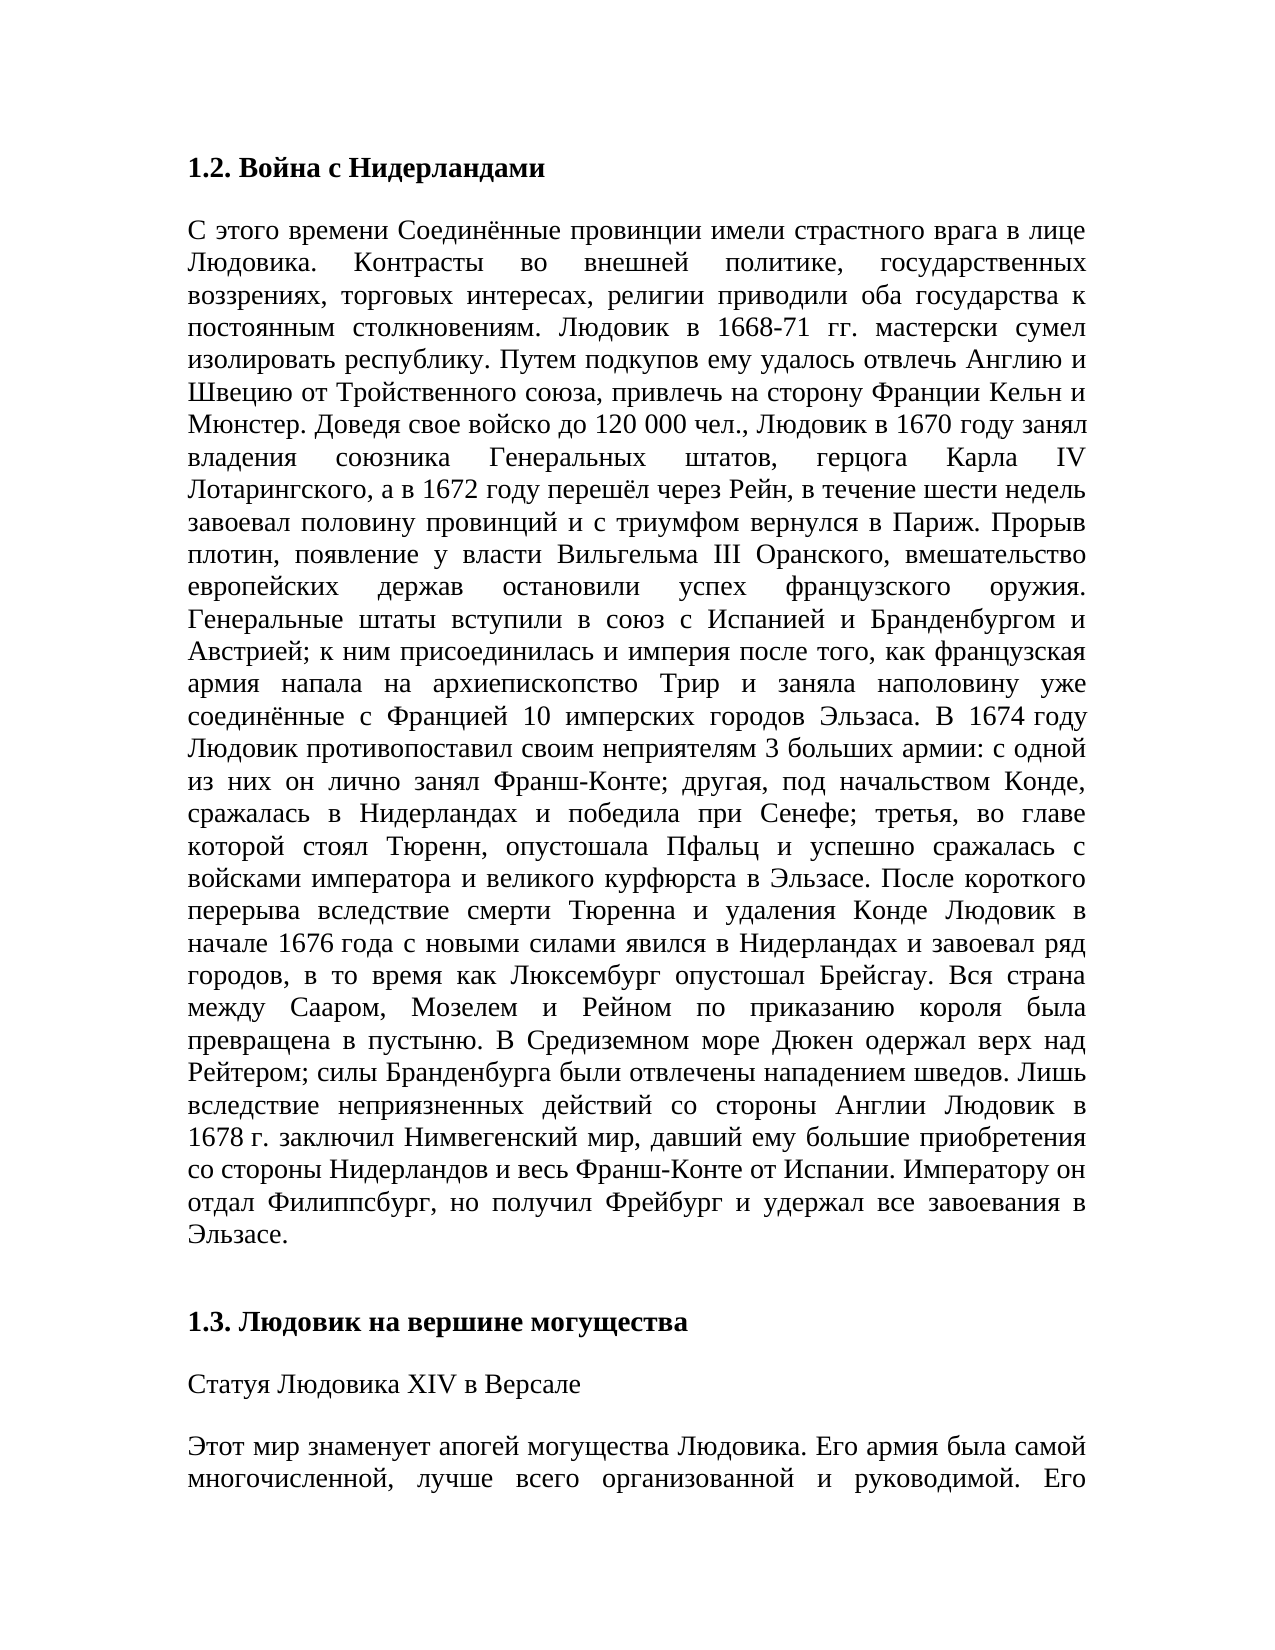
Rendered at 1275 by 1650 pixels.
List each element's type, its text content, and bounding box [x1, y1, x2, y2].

list 1.2. Война с Нидерландами [187, 150, 1087, 183]
list 1.3. Людовик на вершине могущества [187, 1304, 1087, 1338]
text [187, 1429, 1087, 1494]
text Статуя Людовика XIV в Версале [187, 1367, 1087, 1399]
text С этого времени Соединённые провинции имели страстного врага в лице Людовика. Контрасты во внешней политике, государственных воззрениях, торговых интересах, религии приводили оба государства к постоянным столкновениям. Людовик в 1668-71 гг. мастерски сумел изолировать республику. Путем подкупов ему удалось отвлечь Англию и Швецию от Тройственного союза, привлечь на сторону Франции Кельн и Мюнстер. Доведя свое войско до 120 000 чел., Людовик в 1670 году занял владения союзника Генеральных штатов, герцога Карла IV Лотарингского, а в 1672 году перешёл через Рейн, в течение шести недель завоевал половину провинций и с триумфом вернулся в Париж. Прорыв плотин, появление у власти Вильгельма III Оранского, вмешательство европейских держав остановили успех французского оружия. Генеральные штаты вступили в союз с Испанией и Бранденбургом и Австрией; к ним присоединилась и империя после того, как французская армия напала на архиепископство Трир и заняла наполовину уже соединённые с Францией 10 имперских городов Эльзаса. В 1674 году Людовик противопоставил своим неприятелям 3 больших армии: с одной из них он лично занял Франш-Конте; другая, под начальством Конде, сражалась в Нидерландах и победила при Сенефе; третья, во главе которой стоял Тюренн, опустошала Пфальц и успешно сражалась с войсками императора и великого курфюрста в Эльзасе. После короткого перерыва вследствие смерти Тюренна и удаления Конде Людовик в начале 1676 года с новыми силами явился в Нидерландах и завоевал ряд городов, в то время как Люксембург опустошал Брейсгау. Вся страна между Сааром, Мозелем и Рейном по приказанию короля была превращена в пустыню. В Средиземном море Дюкен одержал верх над Рейтером; силы Бранденбурга были отвлечены нападением шведов. Лишь вследствие неприязненных действий со стороны Англии Людовик в 1678 г. заключил Нимвегенский мир, давший ему большие приобретения со стороны Нидерландов и весь Франш-Конте от Испании. Императору он отдал Филиппсбург, но получил Фрейбург и удержал все завоевания в Эльзасе. [187, 213, 1087, 1250]
